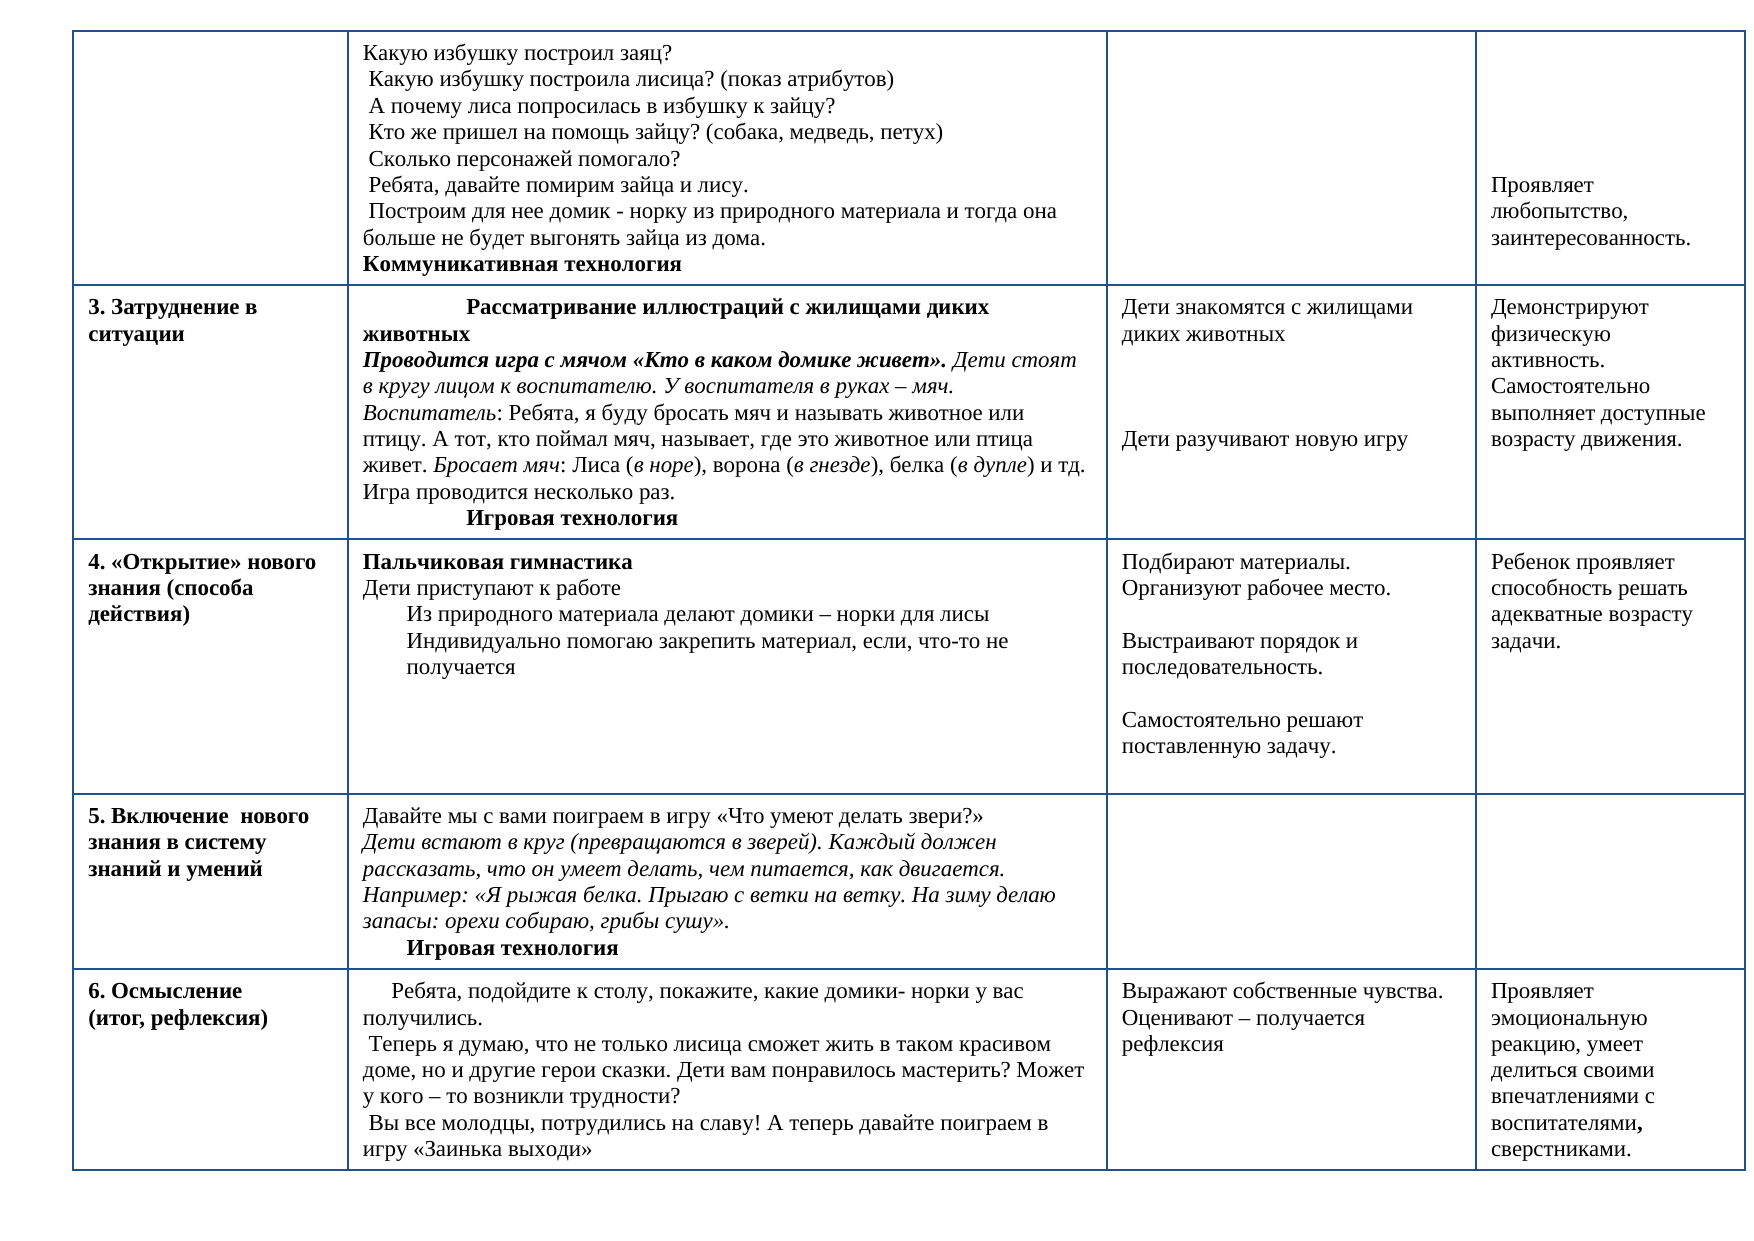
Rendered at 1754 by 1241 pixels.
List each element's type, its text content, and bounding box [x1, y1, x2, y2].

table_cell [1477, 32, 1744, 284]
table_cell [74, 32, 347, 284]
table_cell Давайте мы с вами поиграем в игру «Что умеют делать звери?» Дети встают в круг (превращаются в зверей). Каждый должен рассказать, что он умеет делать, чем питается, как двигается. Например: «Я рыжая белка. Прыгаю с ветки на ветку. На зиму делаю запасы: орехи собираю, грибы сушу». Игровая технология [349, 795, 1106, 968]
table_cell Дети знакомятся с жилищами диких животных Дети разучивают новую игру [1108, 286, 1475, 538]
table_cell Демонстрируют физическую активность. Самостоятельно выполняет доступные возрасту движения. [1477, 286, 1744, 538]
table_cell Ребенок проявляет способность решать адекватные возрасту задачи. [1477, 540, 1744, 792]
table_cell 4. «Открытие» нового знания (способа действия) [74, 540, 347, 792]
table_cell 5. Включение нового знания в систему знаний и умений [74, 795, 347, 968]
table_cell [1108, 32, 1475, 284]
table_cell 3. Затруднение в ситуации [74, 286, 347, 538]
table_cell Пальчиковая гимнастика Дети приступают к работе Из природного материала делают домики – норки для лисы Индивидуально помогаю закрепить материал, если, что-то не получается [349, 540, 1106, 792]
table_cell Рассматривание иллюстраций с жилищами диких животных Проводится игра с мячом «Кто в каком домике живет». Дети стоят в кругу лицом к воспитателю. У воспитателя в руках – мяч. Воспитатель: Ребята, я буду бросать мяч и называть животное или птицу. А тот, кто поймал мяч, называет, где это животное или птица живет. Бросает мяч: Лиса (в норе), ворона (в гнезде), белка (в дупле) и тд. Игра проводится несколько раз. Игровая технология [349, 286, 1106, 538]
table_cell [1108, 795, 1475, 968]
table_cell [349, 32, 1106, 284]
table_cell Подбирают материалы. Организуют рабочее место. Выстраивают порядок и последовательность. Самостоятельно решают поставленную задачу. [1108, 540, 1475, 792]
table_cell Ребята, подойдите к столу, покажите, какие домики- норки у вас получились. Теперь я думаю, что не только лисица сможет жить в таком красивом доме, но и другие герои сказки. Дети вам понравилось мастерить? Может у кого – то возникли трудности? Вы все молодцы, потрудились на славу! А теперь давайте поиграем в игру «Заинька выходи» [349, 970, 1106, 1169]
table_cell Проявляет эмоциональную реакцию, умеет делиться своими впечатлениями с воспитателями, сверстниками. [1477, 970, 1744, 1169]
table_cell Выражают собственные чувства. Оценивают – получается рефлексия [1108, 970, 1475, 1169]
table_cell 6. Осмысление (итог, рефлексия) [74, 970, 347, 1169]
table_cell [1477, 795, 1744, 968]
